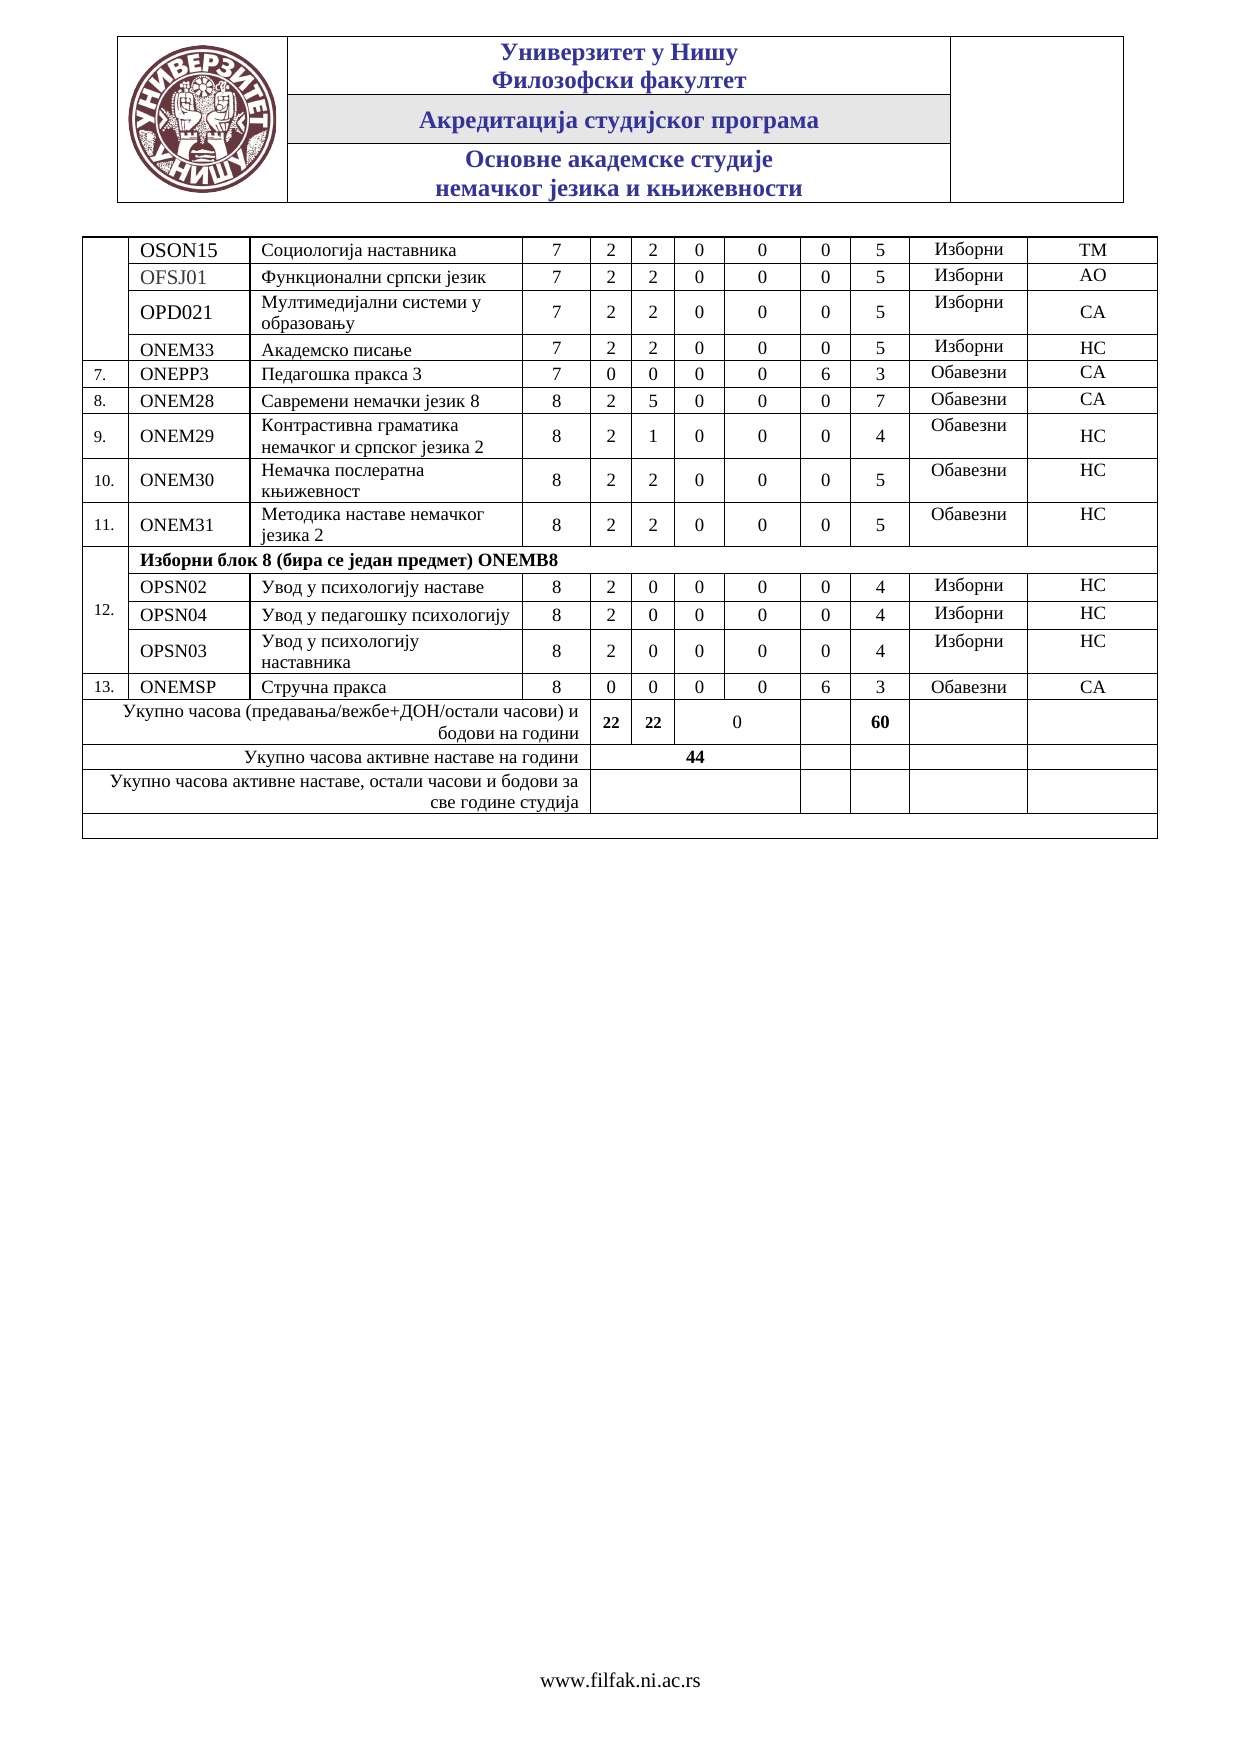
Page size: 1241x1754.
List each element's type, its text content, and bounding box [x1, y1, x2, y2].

table_cell 0 [725, 630, 800, 673]
table_cell [1017, 700, 1027, 743]
table_cell 0 [632, 674, 674, 699]
table_cell 0 [675, 630, 724, 673]
table_cell 0 [725, 264, 800, 289]
table_cell Социологија наставника [251, 238, 522, 263]
table_cell 0 [725, 503, 800, 546]
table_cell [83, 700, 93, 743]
table_cell OPSN03 [129, 630, 249, 673]
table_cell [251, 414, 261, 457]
table_cell Савремени немачки језик 8 [251, 388, 522, 413]
table_cell 2 [632, 238, 674, 263]
table_cell 2 [591, 630, 631, 673]
table_cell СА [1028, 674, 1157, 699]
table_cell 2 [591, 459, 631, 502]
table_cell Изборни блок 8 (бира се један предмет) ONEMB8 [129, 547, 590, 572]
table_cell Изборни [910, 335, 1027, 360]
table_cell ONEM33 [129, 335, 249, 360]
table_cell ONEMSP [129, 674, 249, 699]
table_cell Изборни [910, 574, 1027, 601]
table_cell 0 [632, 574, 674, 601]
table_cell 8 [523, 602, 590, 629]
table_cell 0 [675, 574, 724, 601]
table_cell 0 [675, 700, 800, 743]
table_cell 4 [851, 574, 909, 601]
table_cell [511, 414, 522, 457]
table_cell 7 [523, 291, 590, 334]
table_cell 0 [725, 335, 800, 360]
table_cell 0 [801, 503, 850, 546]
table_cell 0 [725, 238, 800, 263]
table_cell 6 [801, 361, 850, 387]
table_cell 0 [675, 335, 724, 360]
table_cell НС [1028, 574, 1157, 601]
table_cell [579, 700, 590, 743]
table_cell 8 [523, 459, 590, 502]
table_cell Изборни [910, 630, 1027, 673]
table_cell Изборни [910, 291, 1027, 334]
table_cell 5 [632, 388, 674, 413]
table_cell 0 [801, 264, 850, 289]
table_cell 7 [523, 264, 590, 289]
table_cell 8 [523, 674, 590, 699]
table_cell 13. [83, 674, 128, 699]
picture [128, 45, 277, 193]
table_cell 0 [675, 361, 724, 387]
table_cell НС [1028, 414, 1157, 457]
table_cell 8 [523, 388, 590, 413]
table_cell Академско писање [251, 335, 522, 360]
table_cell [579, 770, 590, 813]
table_cell 2 [591, 388, 631, 413]
table_cell 12. [83, 547, 128, 673]
table_cell 2 [591, 238, 631, 263]
table_cell 2 [632, 264, 674, 289]
table_cell [591, 770, 800, 813]
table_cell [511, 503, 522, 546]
table_cell [1028, 770, 1157, 813]
table_cell 7 [523, 335, 590, 360]
table_cell Педагошка пракса 3 [251, 361, 522, 387]
table_cell 2 [632, 291, 674, 334]
table_cell 0 [725, 361, 800, 387]
table_cell 0 [675, 238, 724, 263]
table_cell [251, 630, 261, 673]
table_cell [1028, 547, 1157, 572]
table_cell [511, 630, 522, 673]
table_cell [910, 700, 921, 743]
table_cell ONEM28 [129, 388, 249, 413]
table_cell 8 [523, 574, 590, 601]
table_cell [632, 547, 674, 572]
table_cell 5 [851, 503, 909, 546]
table_cell Обавезни [910, 414, 1027, 457]
table_cell 2 [591, 291, 631, 334]
table_cell 0 [725, 291, 800, 334]
table_cell 44 [591, 745, 800, 768]
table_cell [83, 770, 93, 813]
table_cell 2 [591, 574, 631, 601]
table_cell 0 [675, 459, 724, 502]
table_cell 0 [632, 361, 674, 387]
table_cell 7 [523, 238, 590, 263]
table_cell 0 [725, 602, 800, 629]
table_cell 0 [801, 414, 850, 457]
table_cell [800, 547, 851, 572]
table_cell 2 [591, 335, 631, 360]
table_cell 2 [632, 459, 674, 502]
table_cell 6. [83, 238, 128, 360]
table_cell OSON15 [129, 238, 249, 263]
table_cell 0 [801, 459, 850, 502]
table_cell ONEM29 [129, 414, 249, 457]
table_cell Обавезни [910, 388, 1027, 413]
table_cell НС [1028, 602, 1157, 629]
table_cell НС [1028, 630, 1157, 673]
table_cell 0 [725, 388, 800, 413]
table_cell 0 [591, 674, 631, 699]
table_cell Обавезни [910, 361, 1027, 387]
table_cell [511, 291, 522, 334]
table_cell 22 [591, 700, 631, 743]
table_cell Изборни [910, 602, 1027, 629]
table_cell 1 [632, 414, 674, 457]
table_cell 0 [725, 414, 800, 457]
table_cell OFSJ01 [129, 264, 249, 289]
table_cell 22 [632, 700, 674, 743]
table_cell Стручна пракса [251, 674, 522, 699]
table_cell 3 [851, 674, 909, 699]
table_cell 2 [591, 503, 631, 546]
table_cell [1028, 700, 1157, 743]
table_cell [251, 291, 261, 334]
table_cell 2 [632, 335, 674, 360]
table_cell 8 [523, 630, 590, 673]
table_cell OPSN04 [129, 602, 249, 629]
table_cell 0 [675, 503, 724, 546]
table_cell 0 [675, 414, 724, 457]
table_cell OPD021 [129, 291, 249, 334]
table_cell 11. [83, 503, 128, 546]
table_cell 5 [851, 291, 909, 334]
table_cell НС [1028, 503, 1157, 546]
table_cell 2 [591, 414, 631, 457]
table_cell [801, 770, 850, 813]
table_cell 4 [851, 602, 909, 629]
table_cell 0 [725, 674, 800, 699]
table_cell 0 [675, 291, 724, 334]
table_cell 0 [725, 574, 800, 601]
table_cell СА [1028, 291, 1157, 334]
table_cell 0 [675, 264, 724, 289]
table_cell Укупно часова активне наставе на години [83, 745, 590, 768]
table_cell [851, 547, 910, 572]
table_cell 7. [83, 361, 128, 387]
table_cell 10. [83, 459, 128, 502]
table_cell 7 [851, 388, 909, 413]
table_cell [910, 745, 1027, 768]
table_cell 0 [632, 602, 674, 629]
table_cell [590, 547, 632, 572]
table_cell 5 [851, 459, 909, 502]
table_cell 60 [851, 700, 909, 743]
table_cell СА [1028, 388, 1157, 413]
table_cell [801, 745, 850, 768]
table_cell 0 [801, 574, 850, 601]
table_cell 0 [591, 361, 631, 387]
table_cell Изборни [910, 264, 1027, 289]
table_cell 0 [801, 335, 850, 360]
table_cell [851, 770, 909, 813]
table_cell ТМ [1028, 238, 1157, 263]
table_cell Обавезни [910, 674, 1027, 699]
table_cell 2 [591, 602, 631, 629]
table_cell 0 [675, 388, 724, 413]
table_cell Изборни [910, 238, 1027, 263]
table_cell [910, 770, 1027, 813]
table_cell 0 [801, 630, 850, 673]
table_cell OPSN02 [129, 574, 249, 601]
table_cell НС [1028, 335, 1157, 360]
table_cell 0 [725, 459, 800, 502]
table_cell 0 [801, 238, 850, 263]
table_cell 2 [591, 264, 631, 289]
table_cell СА [1028, 361, 1157, 387]
table_cell 0 [801, 602, 850, 629]
table_cell 9. [83, 414, 128, 457]
table_cell AO [1028, 264, 1157, 289]
table_cell ONEM30 [129, 459, 249, 502]
table_cell Увод у педагошку психологију [251, 602, 522, 629]
table_cell 0 [801, 291, 850, 334]
table_cell [801, 700, 850, 743]
table_cell [83, 814, 93, 838]
table_cell 0 [801, 388, 850, 413]
table_cell Функционални српски језик [251, 264, 522, 289]
table_cell [851, 745, 909, 768]
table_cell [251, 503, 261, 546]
table_cell 8 [523, 414, 590, 457]
table_cell 5 [851, 238, 909, 263]
table_cell Увод у психологију наставе [251, 574, 522, 601]
table_cell 0 [675, 602, 724, 629]
table_cell 7 [523, 361, 590, 387]
table_cell 0 [675, 674, 724, 699]
table_cell 8 [523, 503, 590, 546]
table_cell [1028, 745, 1157, 768]
table_cell 5 [851, 335, 909, 360]
table_cell 8. [83, 388, 128, 413]
table_cell Обавезни [910, 459, 1027, 502]
table_cell 2 [632, 503, 674, 546]
table_cell 4 [851, 630, 909, 673]
table_cell [1147, 814, 1157, 838]
table_cell 6 [801, 674, 850, 699]
table_cell 0 [632, 630, 674, 673]
table_cell Обавезни [910, 503, 1027, 546]
table_cell 3 [851, 361, 909, 387]
table_cell 5 [851, 264, 909, 289]
table_cell 4 [851, 414, 909, 457]
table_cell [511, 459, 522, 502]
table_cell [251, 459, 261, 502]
table_cell ONEM31 [129, 503, 249, 546]
table_cell ONEPP3 [129, 361, 249, 387]
table_cell [910, 547, 1028, 572]
table_cell [674, 547, 724, 572]
table_cell НС [1028, 459, 1157, 502]
table_cell [724, 547, 800, 572]
